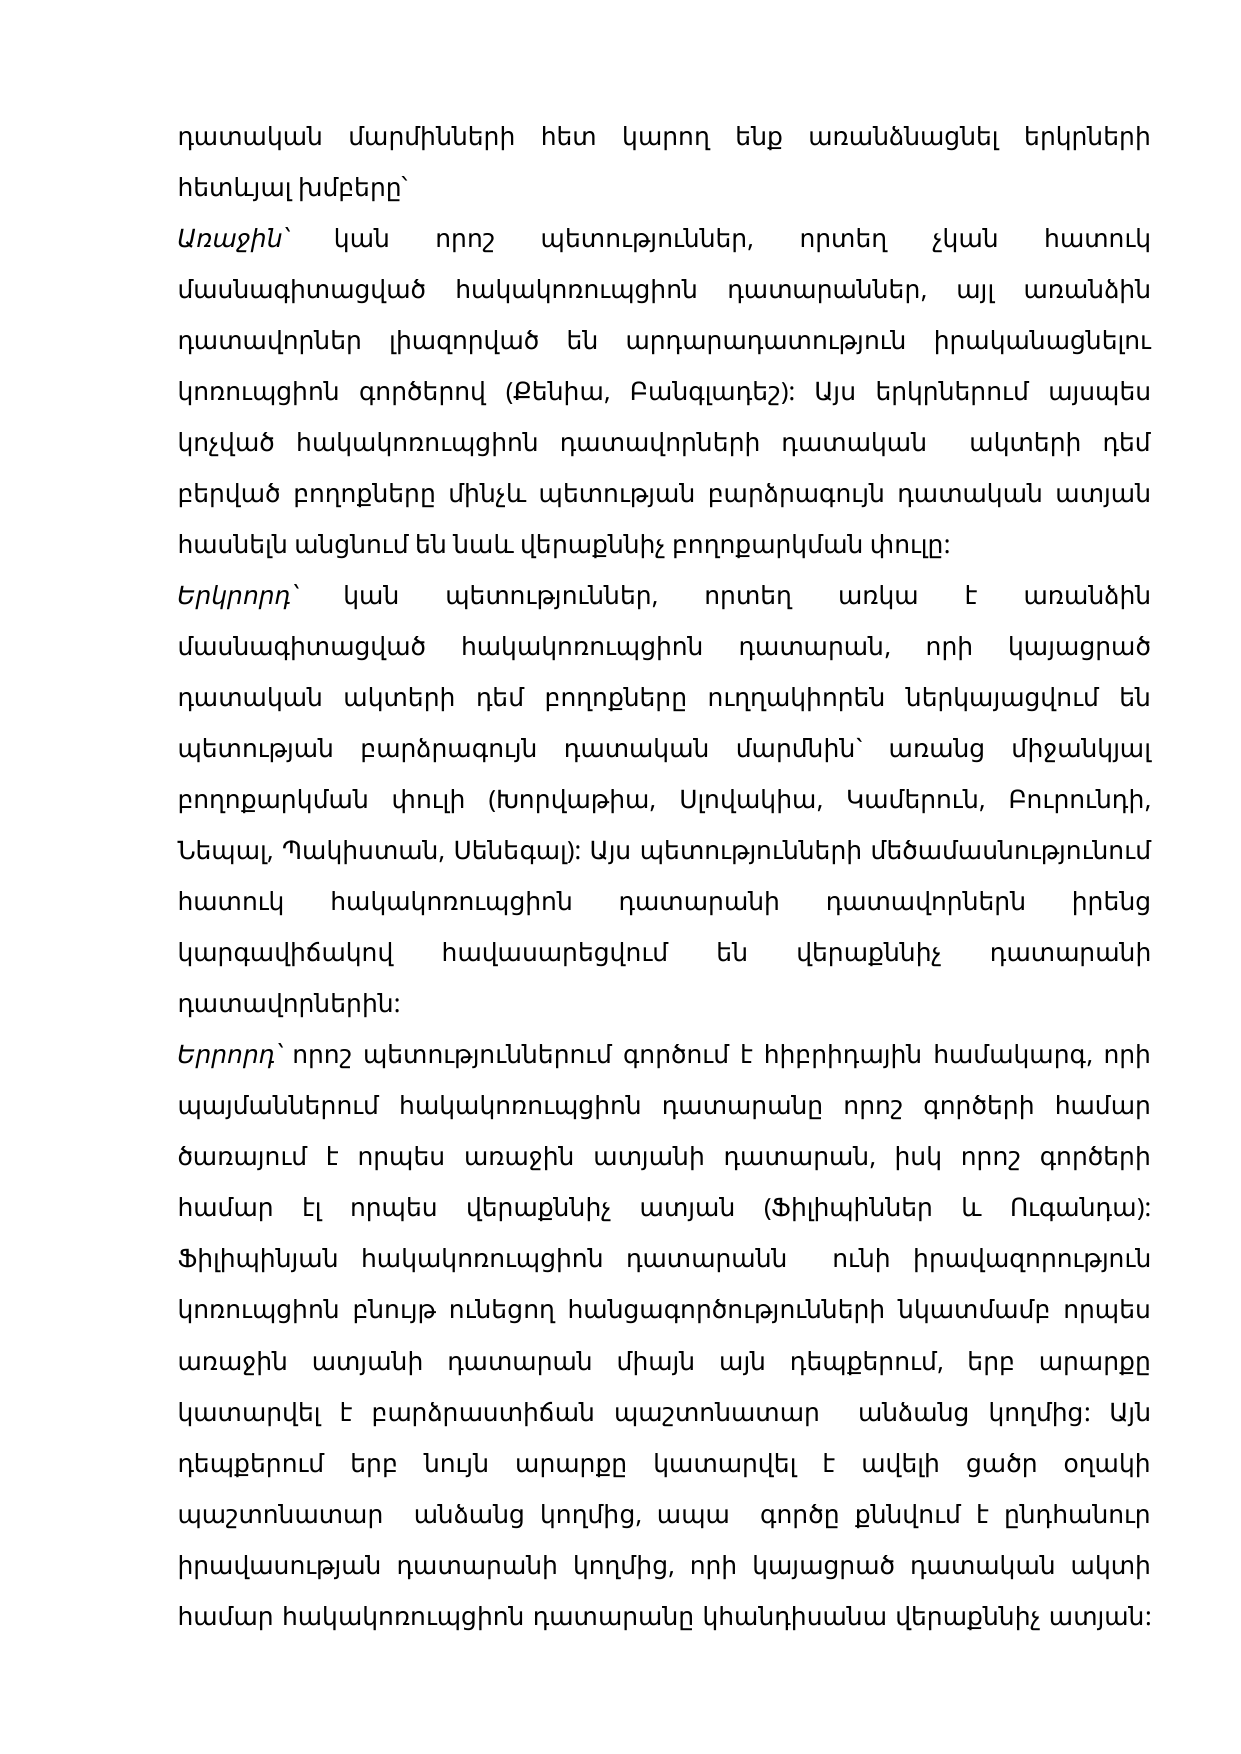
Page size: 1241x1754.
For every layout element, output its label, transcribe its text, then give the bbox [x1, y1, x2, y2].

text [177, 1037, 1152, 1632]
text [177, 118, 1152, 203]
text Երկրորդ՝ կան պետություններ, որտեղ առկա է առանձին մասնագիտացված հակակոռուպցիոն դատարան, որի կայացրած դատական ակտերի դեմ բողոքները ուղղակիորեն ներկայացվում են պետության բարձրագույն դատական մարմնին` առանց միջանկյալ բողոքարկման փուլի (Խորվաթիա, Սլովակիա, Կամերուն, Բուրունդի, Նեպալ, Պակիստան, Սենեգալ): Այս պետությունների մեծամասնությունում հատուկ հակակոռուպցիոն դատարանի դատավորներն իրենց կարգավիճակով հավասարեցվում են վերաքննիչ դատարանի դատավորներին: [177, 577, 1152, 1020]
text Առաջին՝ կան որոշ պետություններ, որտեղ չկան հատուկ մասնագիտացված հակակոռուպցիոն դատարաններ, այլ առանձին դատավորներ լիազորված են արդարադատություն իրականացնելու կոռուպցիոն գործերով (Քենիա, Բանգլադեշ): Այս երկրներում այսպես կոչված հակակոռուպցիոն դատավորների դատական ակտերի դեմ բերված բողոքները մինչև պետության բարձրագույն դատական ատյան հասնելն անցնում են նաև վերաքննիչ բողոքարկման փուլը: [177, 220, 1152, 561]
